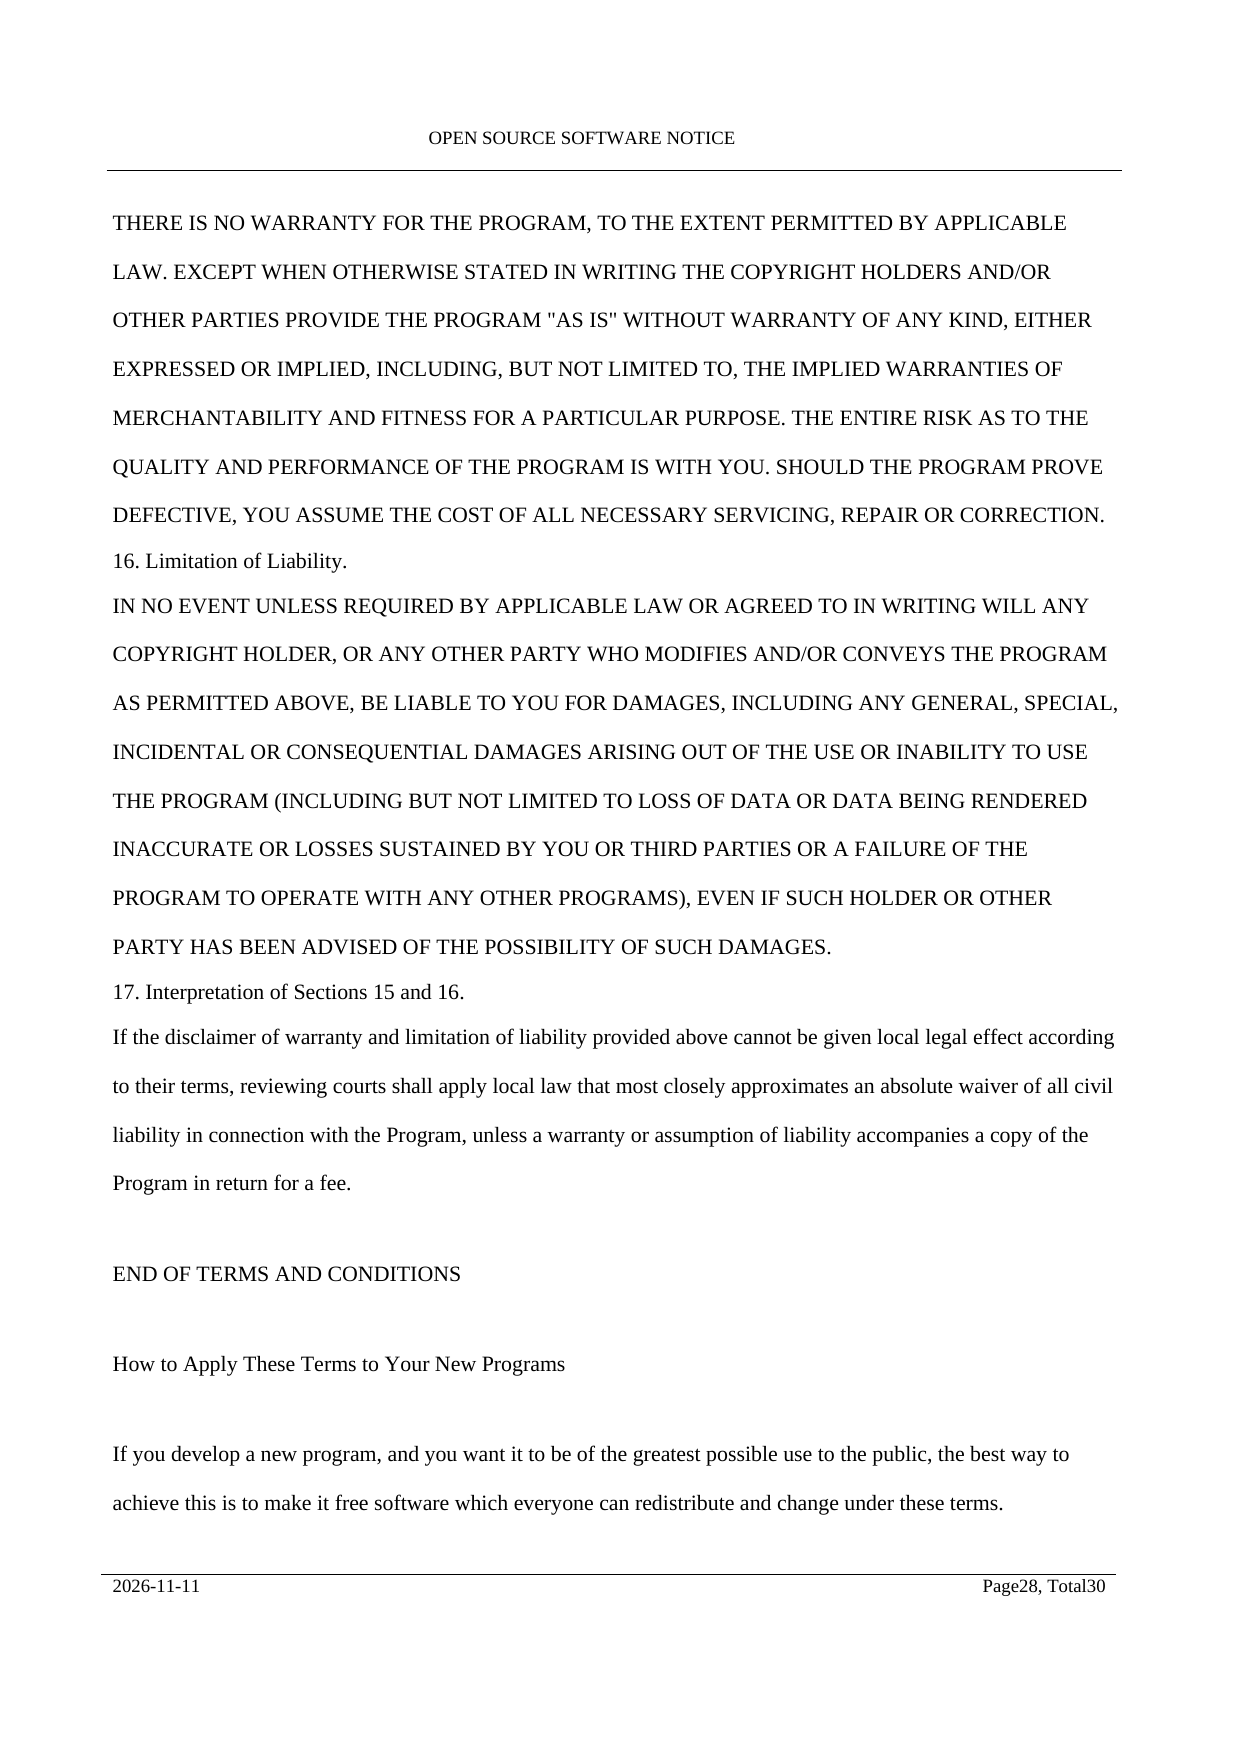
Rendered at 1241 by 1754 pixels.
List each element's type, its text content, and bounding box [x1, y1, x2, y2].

text THERE IS NO WARRANTY FOR THE PROGRAM, TO THE EXTENT PERMITTED BY APPLICABLE LAW. EXCEPT WHEN OTHERWISE STATED IN WRITING THE COPYRIGHT HOLDERS AND/OR OTHER PARTIES PROVIDE THE PROGRAM "AS IS" WITHOUT WARRANTY OF ANY KIND, EITHER EXPRESSED OR IMPLIED, INCLUDING, BUT NOT LIMITED TO, THE IMPLIED WARRANTIES OF MERCHANTABILITY AND FITNESS FOR A PARTICULAR PURPOSE. THE ENTIRE RISK AS TO THE QUALITY AND PERFORMANCE OF THE PROGRAM IS WITH YOU. SHOULD THE PROGRAM PROVE DEFECTIVE, YOU ASSUME THE COST OF ALL NECESSARY SERVICING, REPAIR OR CORRECTION. [112, 206, 1128, 531]
text 17. Interpretation of Sections 15 and 16. [112, 975, 1128, 1008]
text END OF TERMS AND CONDITIONS [112, 1257, 1128, 1289]
text How to Apply These Terms to Your New Programs [112, 1347, 1128, 1380]
text 16. Limitation of Liability. [112, 544, 1128, 576]
text If the disclaimer of warranty and limitation of liability provided above cannot be given local legal effect according to their terms, reviewing courts shall apply local law that most closely approximates an absolute waiver of all civil liability in connection with the Program, unless a warranty or assumption of liability accompanies a copy of the Program in return for a fee. [112, 1021, 1128, 1199]
text If you develop a new program, and you want it to be of the greatest possible use to the public, the best way to achieve this is to make it free software which everyone can redistribute and change under these terms. [112, 1437, 1128, 1519]
text IN NO EVENT UNLESS REQUIRED BY APPLICABLE LAW OR AGREED TO IN WRITING WILL ANY COPYRIGHT HOLDER, OR ANY OTHER PARTY WHO MODIFIES AND/OR CONVEYS THE PROGRAM AS PERMITTED ABOVE, BE LIABLE TO YOU FOR DAMAGES, INCLUDING ANY GENERAL, SPECIAL, INCIDENTAL OR CONSEQUENTIAL DAMAGES ARISING OUT OF THE USE OR INABILITY TO USE THE PROGRAM (INCLUDING BUT NOT LIMITED TO LOSS OF DATA OR DATA BEING RENDERED INACCURATE OR LOSSES SUSTAINED BY YOU OR THIRD PARTIES OR A FAILURE OF THE PROGRAM TO OPERATE WITH ANY OTHER PROGRAMS), EVEN IF SUCH HOLDER OR OTHER PARTY HAS BEEN ADVISED OF THE POSSIBILITY OF SUCH DAMAGES. [112, 589, 1128, 963]
